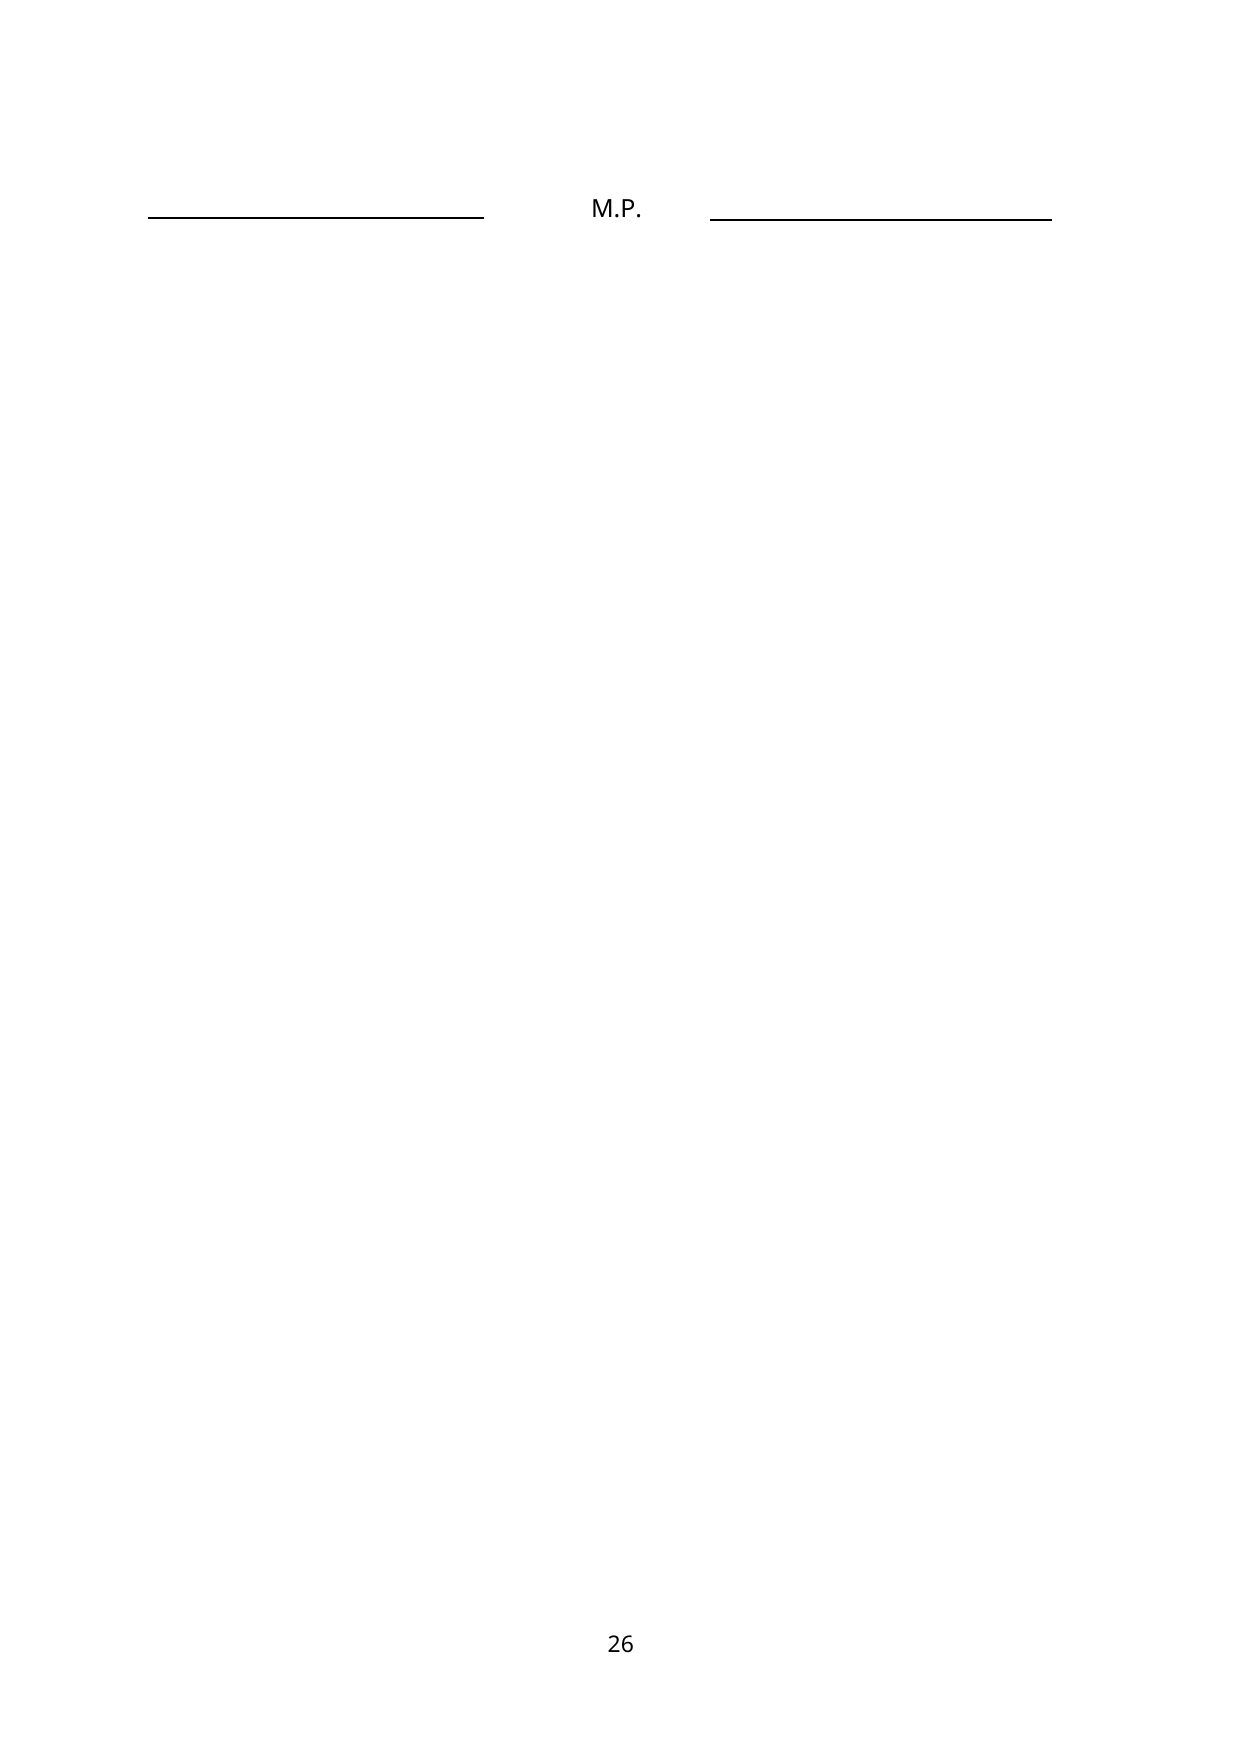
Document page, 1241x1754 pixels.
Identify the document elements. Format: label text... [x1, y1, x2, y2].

text M.P. [591, 190, 1115, 224]
